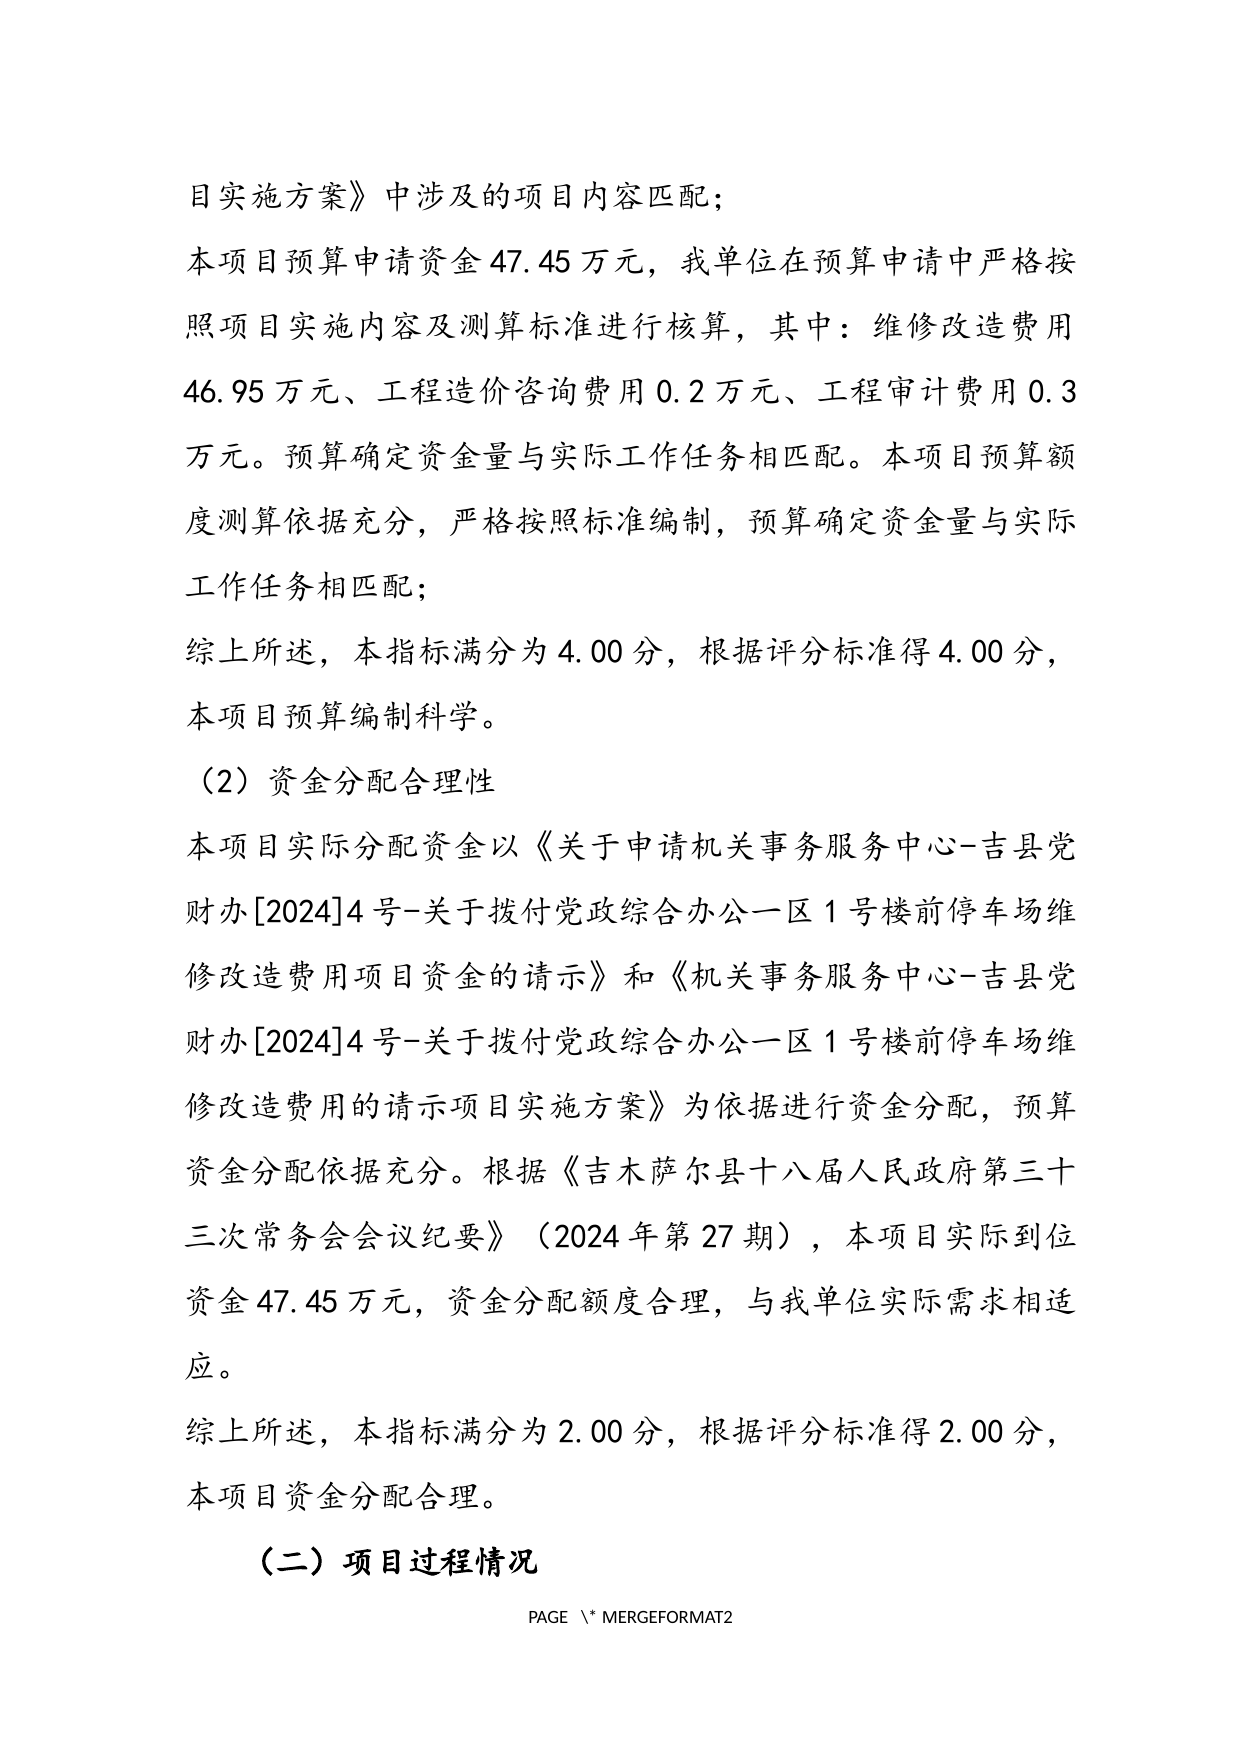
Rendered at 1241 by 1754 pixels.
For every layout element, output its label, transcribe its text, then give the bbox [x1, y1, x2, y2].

text （二）项目过程情况 [183, 1527, 1078, 1592]
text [183, 162, 1078, 1527]
